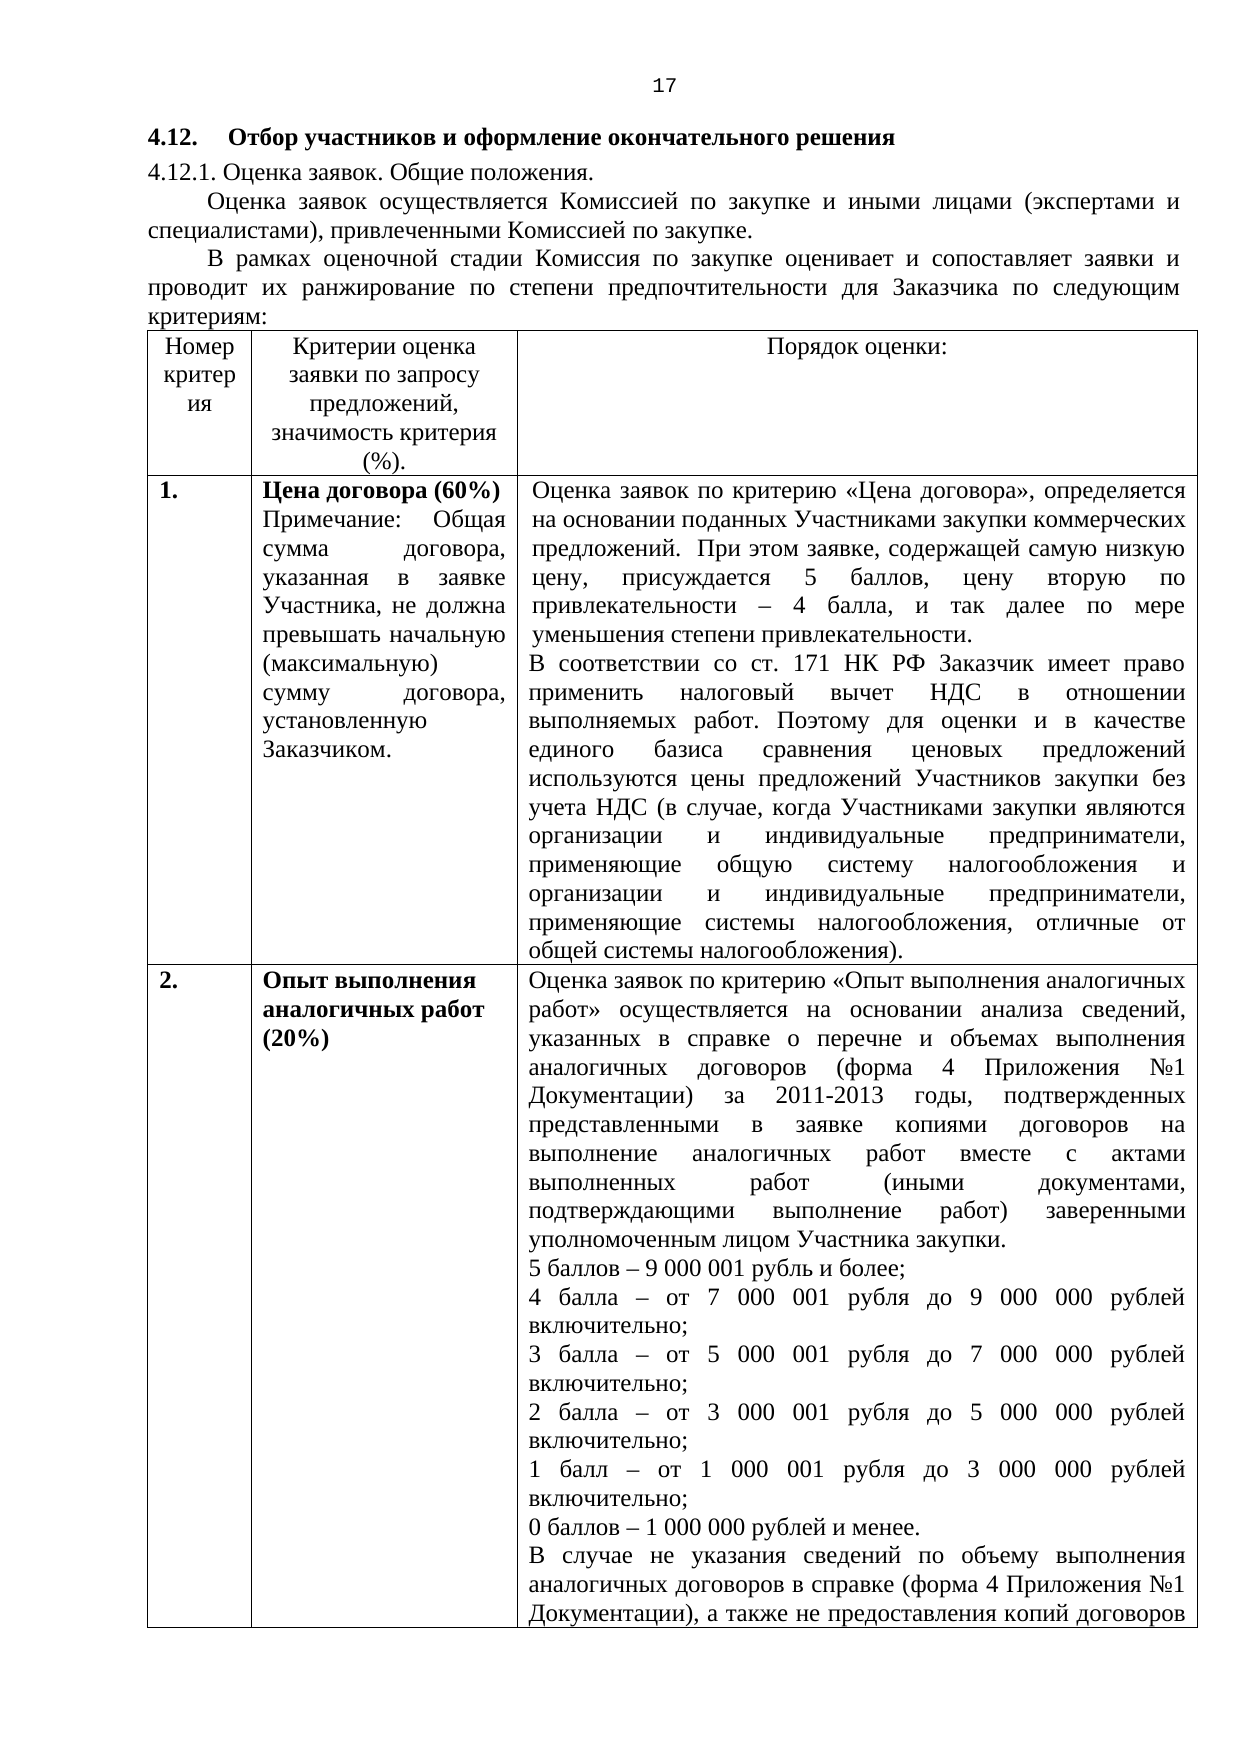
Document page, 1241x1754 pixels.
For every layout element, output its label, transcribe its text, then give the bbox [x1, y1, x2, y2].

table_header Номер критерия [148, 331, 251, 474]
table_header Порядок оценки: [518, 331, 1197, 474]
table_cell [252, 965, 517, 1627]
table_cell Оценка заявок по критерию «Цена договора», определяется на основании поданных Участниками закупки коммерческих предложений. При этом заявке, содержащей самую низкую цену, присуждается 5 баллов, цену вторую по привлекательности – 4 балла, и так далее по мере уменьшения степени привлекательности. В соответствии со ст. 171 НК РФ Заказчик имеет право применить налоговый вычет НДС в отношении выполняемых работ. Поэтому для оценки и в качестве единого базиса сравнения ценовых предложений используются цены предложений Участников закупки без учета НДС (в случае, когда Участниками закупки являются организации и индивидуальные предприниматели, применяющие общую систему налогообложения и организации и индивидуальные предприниматели, применяющие системы налогообложения, отличные от общей системы налогообложения). [518, 476, 1197, 964]
table_cell 1. [148, 476, 251, 964]
text Оценка заявок осуществляется Комиссией по закупке и иными лицами (экспертами и специалистами), привлеченными Комиссией по закупке. [148, 186, 1181, 243]
table_cell 2. [148, 965, 251, 1627]
list Отбор участников и оформление окончательного решения [148, 122, 1181, 151]
table_cell Цена договора (60%) Примечание: Общая сумма договора, указанная в заявке Участника, не должна превышать начальную (максимальную) сумму договора, установленную Заказчиком. [252, 476, 517, 964]
text В рамках оценочной стадии Комиссия по закупке оценивает и сопоставляет заявки и проводит их ранжирование по степени предпочтительности для Заказчика по следующим критериям: [148, 243, 1181, 330]
text 4.12.1. Оценка заявок. Общие положения. [148, 157, 1181, 186]
table_header Критерии оценка заявки по запросу предложений, значимость критерия (%). [252, 331, 517, 474]
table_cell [518, 965, 1197, 1627]
